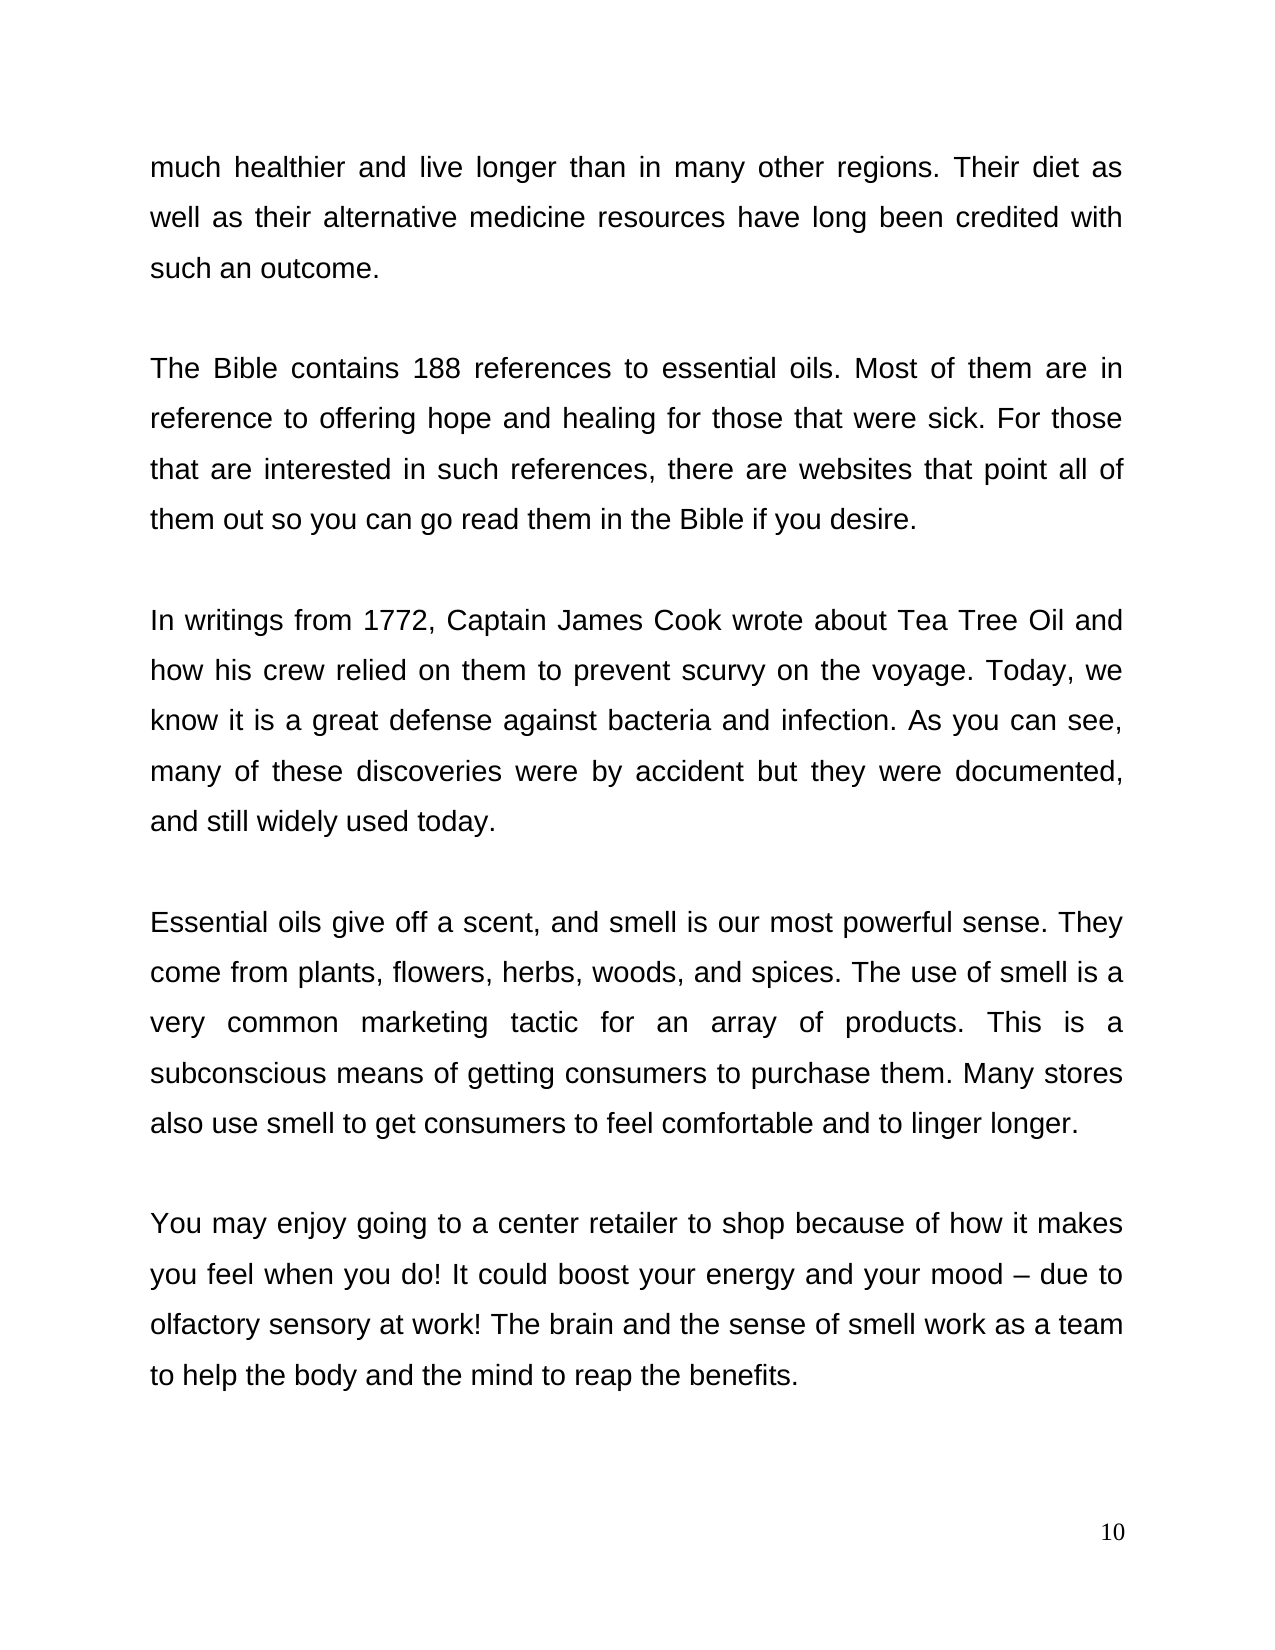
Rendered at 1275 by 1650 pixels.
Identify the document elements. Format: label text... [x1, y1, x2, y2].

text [150, 150, 1125, 284]
text Essential oils give off a scent, and smell is our most powerful sense. They come from plants, flowers, herbs, woods, and spices. The use of smell is a very common marketing tactic for an array of products. This is a subconscious means of getting consumers to purchase them. Many stores also use smell to get consumers to feel comfortable and to linger longer. [150, 905, 1125, 1139]
text You may enjoy going to a center retailer to shop because of how it makes you feel when you do! It could boost your energy and your mood – due to olfactory sensory at work! The brain and the sense of smell work as a team to help the body and the mind to reap the benefits. [150, 1207, 1125, 1391]
text The Bible contains 188 references to essential oils. Most of them are in reference to offering hope and healing for those that were sick. For those that are interested in such references, there are websites that point all of them out so you can go read them in the Bible if you desire. [150, 351, 1125, 536]
text In writings from 1772, Captain James Cook wrote about Tea Tree Oil and how his crew relied on them to prevent scurvy on the voyage. Today, we know it is a great defense against bacteria and infection. As you can see, many of these discoveries were by accident but they were documented, and still widely used today. [150, 603, 1125, 838]
